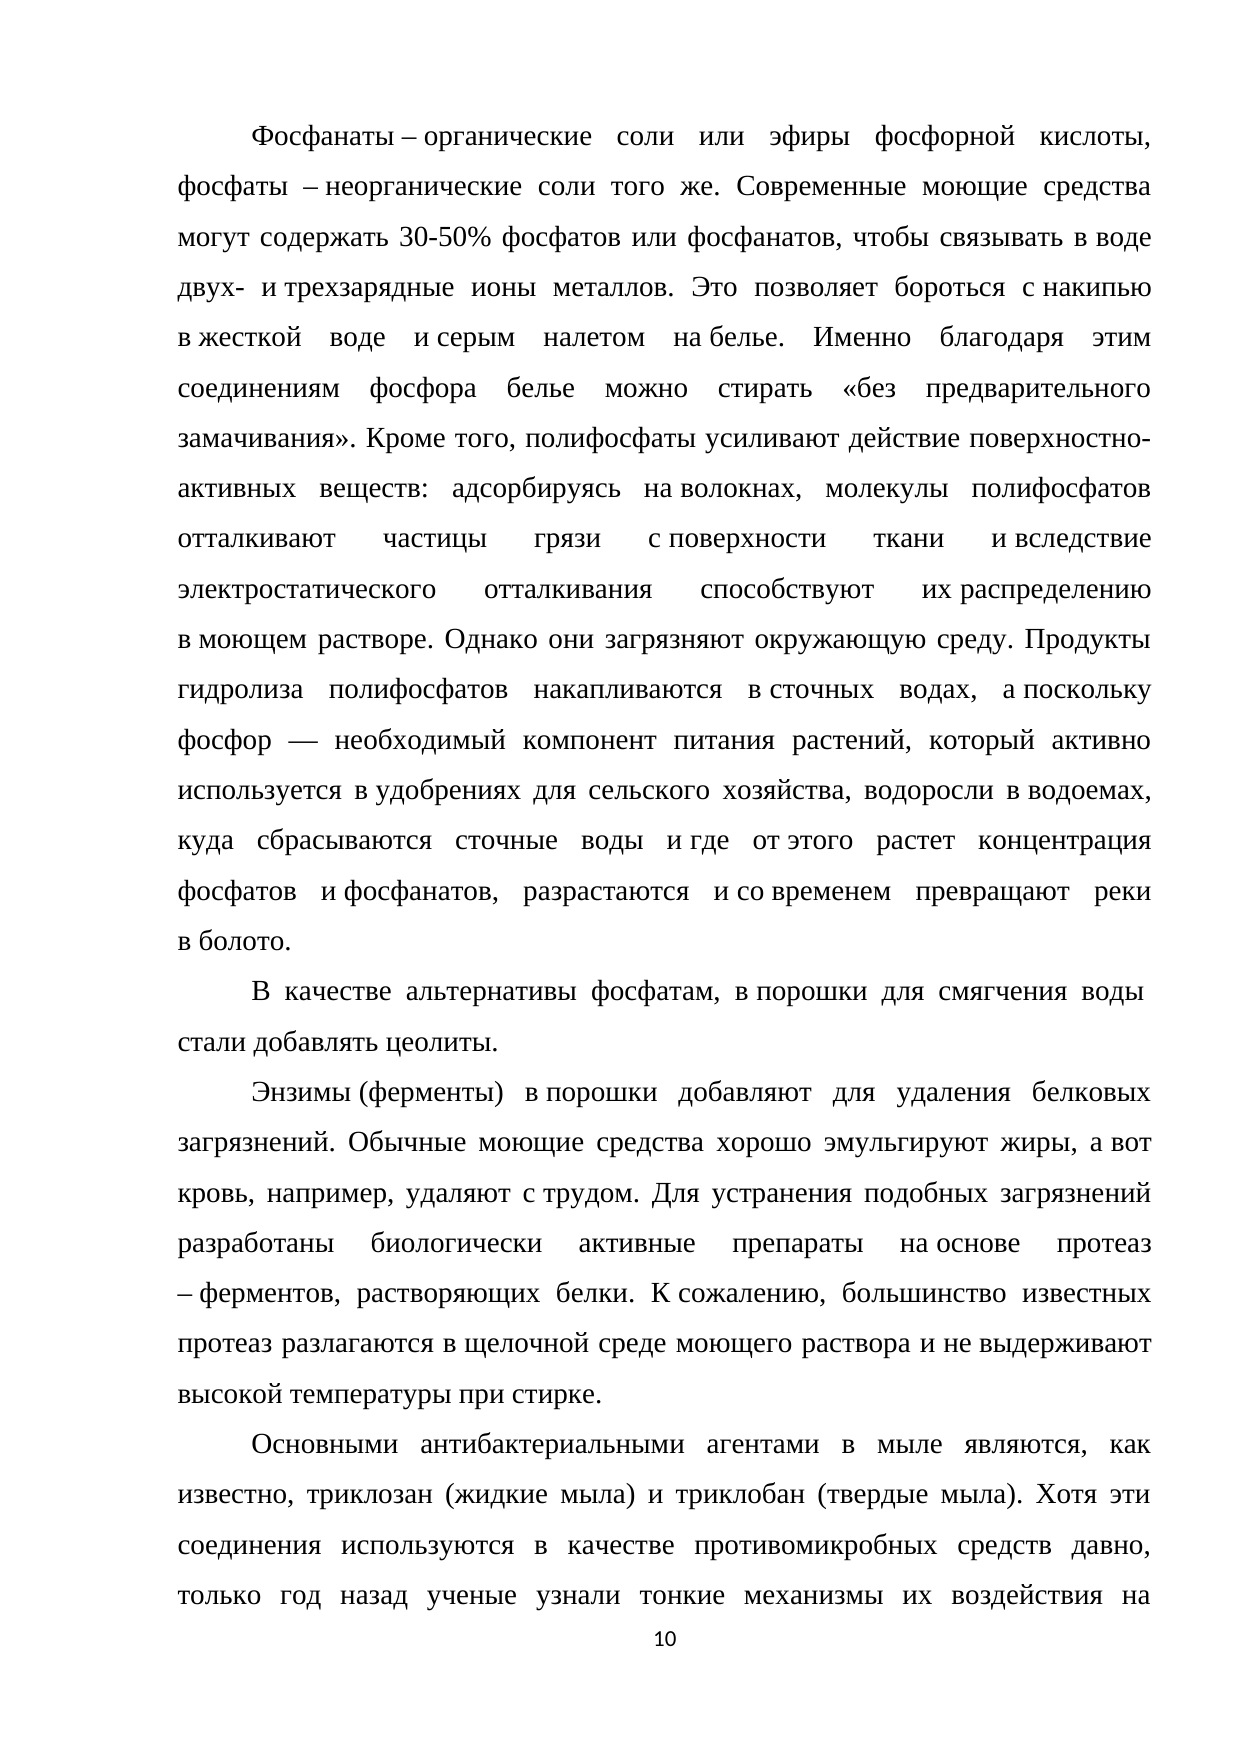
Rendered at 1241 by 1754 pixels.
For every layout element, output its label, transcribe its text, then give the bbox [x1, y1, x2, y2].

text Фосфанаты – органические соли или эфиры фосфорной кислоты, фосфаты – неорганические соли того же. Современные моющие средства могут содержать 30-50% фосфатов или фосфанатов, чтобы связывать в воде двух- и трехзарядные ионы металлов. Это позволяет бороться с накипью в жесткой воде и серым налетом на белье. Именно благодаря этим соединениям фосфора белье можно стирать «без предварительного замачивания». Кроме того, полифосфаты усиливают действие поверхностно-активных веществ: адсорбируясь на волокнах, молекулы полифосфатов отталкивают частицы грязи с поверхности ткани и вследствие электростатического отталкивания способствуют их распределению в моющем растворе. Однако они загрязняют окружающую среду. Продукты гидролиза полифосфатов накапливаются в сточных водах, а поскольку фосфор — необходимый компонент питания растений, который активно используется в удобрениях для сельского хозяйства, водоросли в водоемах, куда сбрасываются сточные воды и где от этого растет концентрация фосфатов и фосфанатов, разрастаются и со временем превращают реки в болото. [177, 118, 1152, 957]
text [177, 1426, 1152, 1611]
text Энзимы (ферменты) в порошки добавляют для удаления белковых загрязнений. Обычные моющие средства хорошо эмульгируют жиры, а вот кровь, например, удаляют с трудом. Для устранения подобных загрязнений разработаны биологически активные препараты на основе протеаз – ферментов, растворяющих белки. К сожалению, большинство известных протеаз разлагаются в щелочной среде моющего раствора и не выдерживают высокой температуры при стирке. [177, 1074, 1152, 1409]
text В качестве альтернативы фосфатам, в порошки для смягчения воды стали добавлять цеолиты. [177, 973, 1152, 1057]
